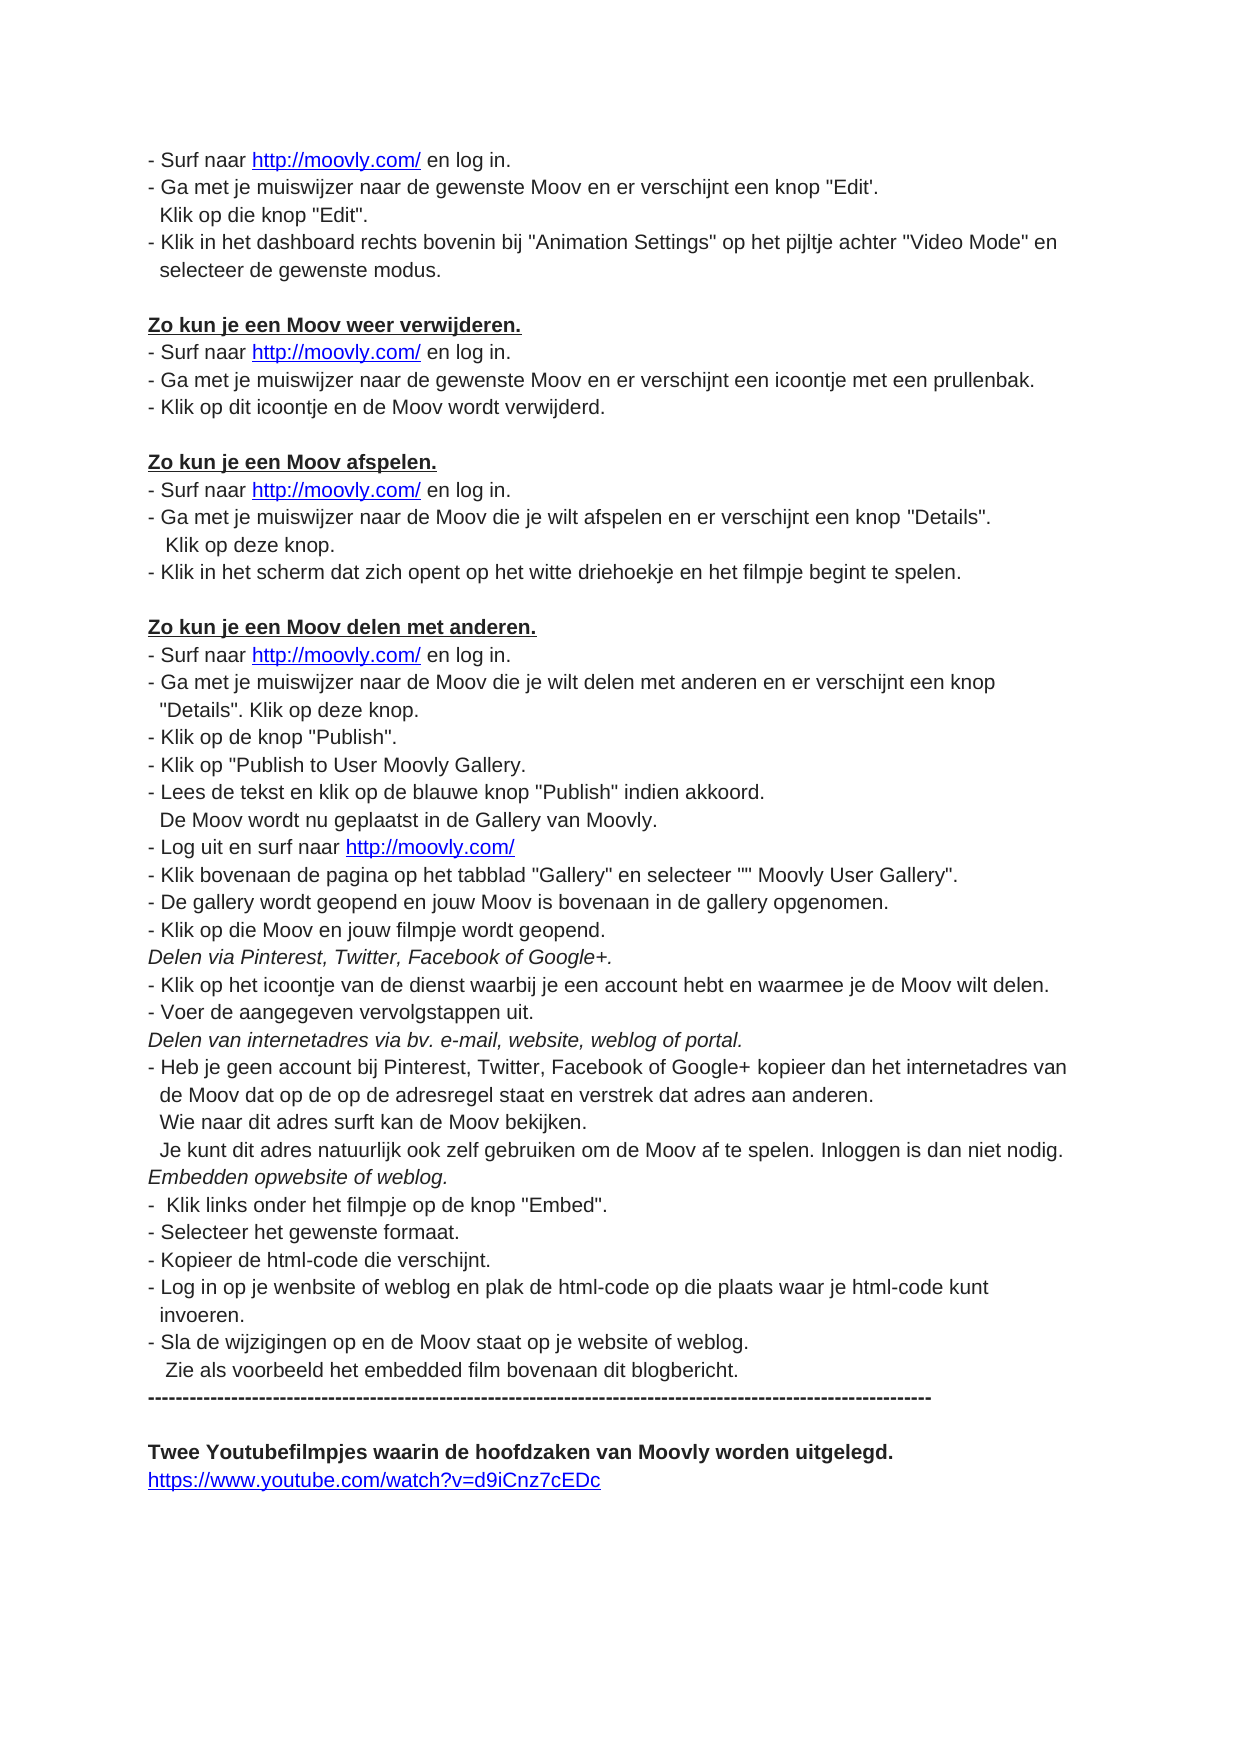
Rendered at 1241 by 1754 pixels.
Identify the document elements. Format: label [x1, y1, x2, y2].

text [148, 148, 1093, 1492]
